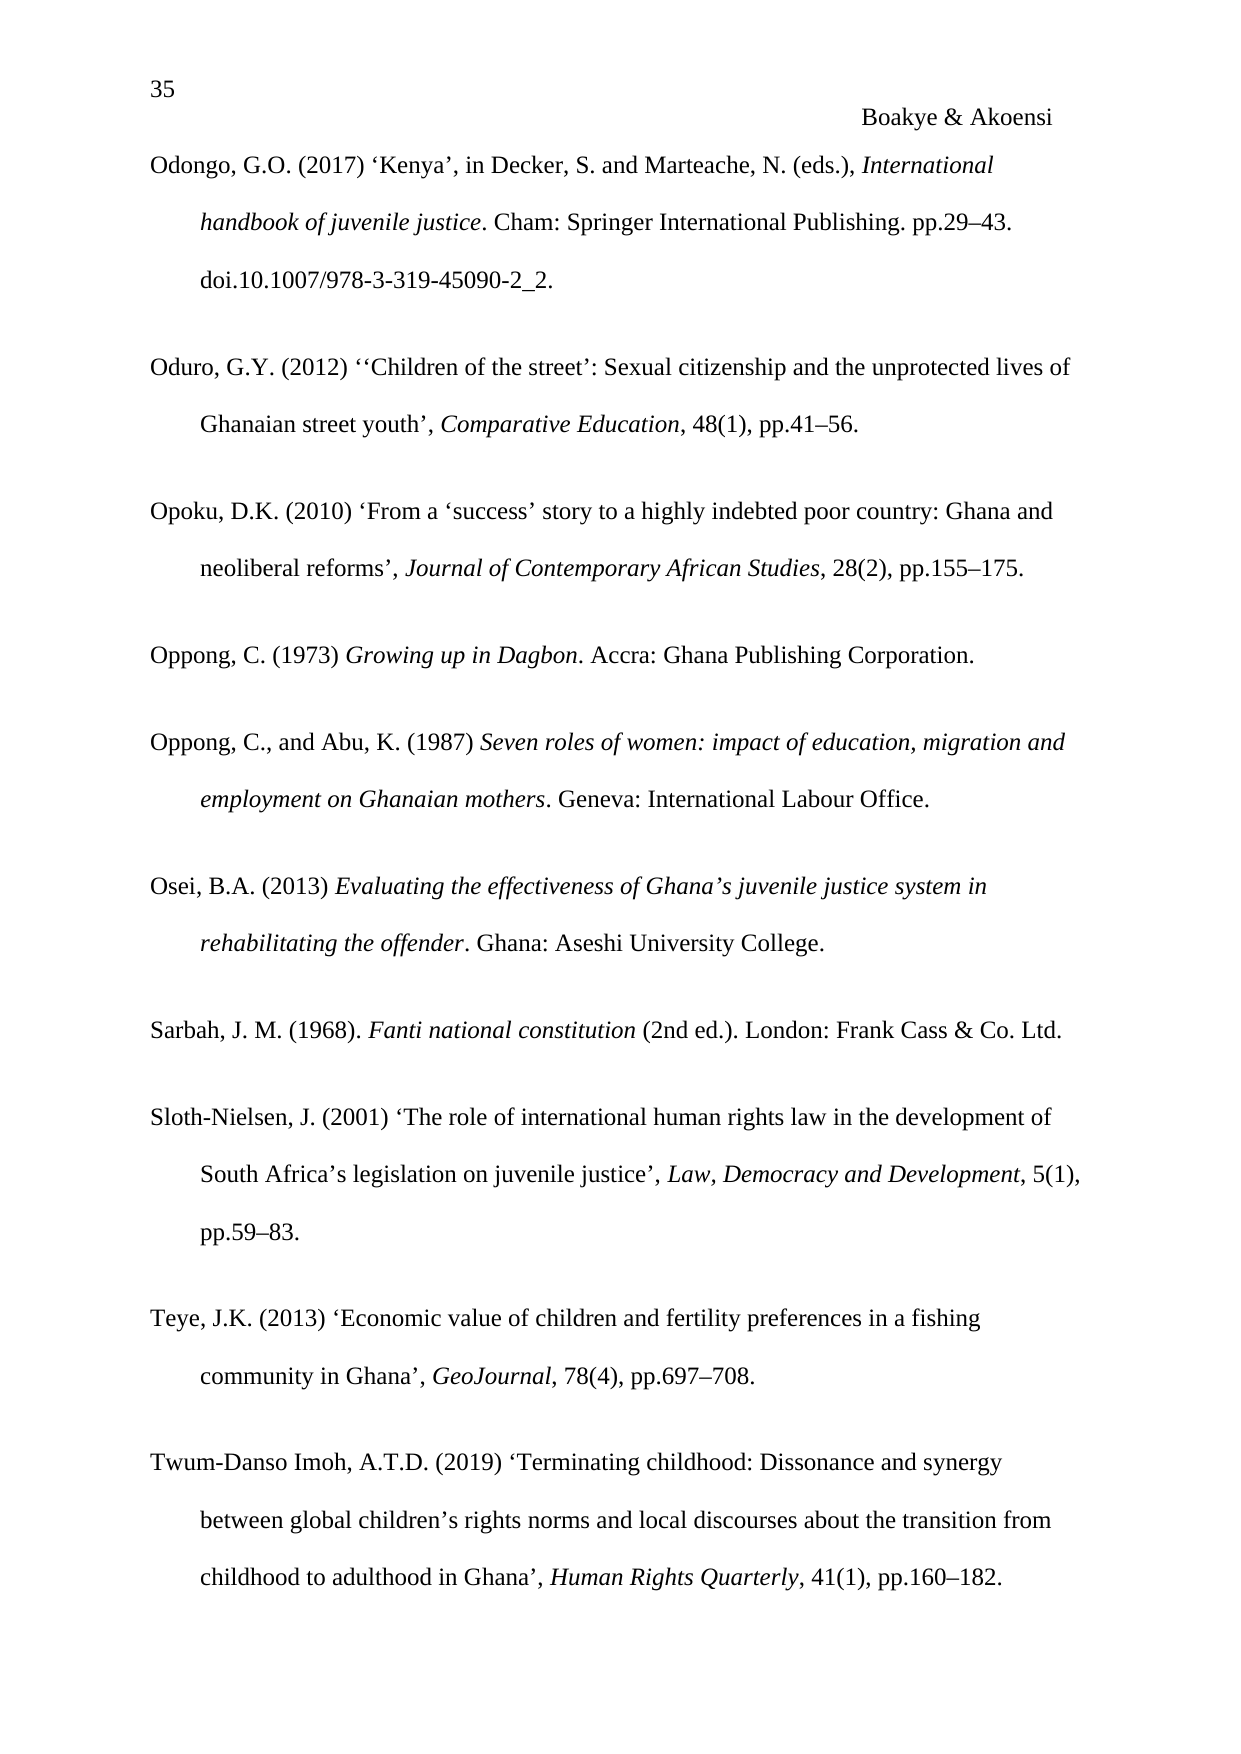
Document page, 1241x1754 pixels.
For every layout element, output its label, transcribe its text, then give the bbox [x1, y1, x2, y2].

text Odongo, G.O. (2017) ‘Kenya’, in Decker, S. and Marteache, N. (eds.), International handbook of juvenile justice. Cham: Springer International Publishing. pp.29–43. doi.10.1007/978-3-319-45090-2_2. [150, 150, 1090, 294]
text Sloth-Nielsen, J. (2001) ‘The role of international human rights law in the development of South Africa’s legislation on juvenile justice’, Law, Democracy and Development, 5(1), pp.59–83. [150, 1102, 1090, 1245]
text Osei, B.A. (2013) Evaluating the effectiveness of Ghana’s juvenile justice system in rehabilitating the offender. Ghana: Aseshi University College. [150, 871, 1090, 957]
text Oppong, C. (1973) Growing up in Dagbon. Accra: Ghana Publishing Corporation. [150, 640, 1090, 669]
text Teye, J.K. (2013) ‘Economic value of children and fertility preferences in a fishing community in Ghana’, GeoJournal, 78(4), pp.697–708. [150, 1303, 1090, 1389]
text Twum-Danso Imoh, A.T.D. (2019) ‘Terminating childhood: Dissonance and synergy between global children’s rights norms and local discourses about the transition from childhood to adulthood in Ghana’, Human Rights Quarterly, 41(1), pp.160–182. [150, 1447, 1090, 1591]
text Oduro, G.Y. (2012) ‘‘Children of the street’: Sexual citizenship and the unprotected lives of Ghanaian street youth’, Comparative Education, 48(1), pp.41–56. [150, 352, 1090, 438]
text Opoku, D.K. (2010) ‘From a ‘success’ story to a highly indebted poor country: Ghana and neoliberal reforms’, Journal of Contemporary African Studies, 28(2), pp.155–175. [150, 496, 1090, 582]
text Sarbah, J. M. (1968). Fanti national constitution (2nd ed.). London: Frank Cass & Co. Ltd. [150, 1015, 1090, 1044]
text Oppong, C., and Abu, K. (1987) Seven roles of women: impact of education, migration and employment on Ghanaian mothers. Geneva: International Labour Office. [150, 727, 1090, 813]
